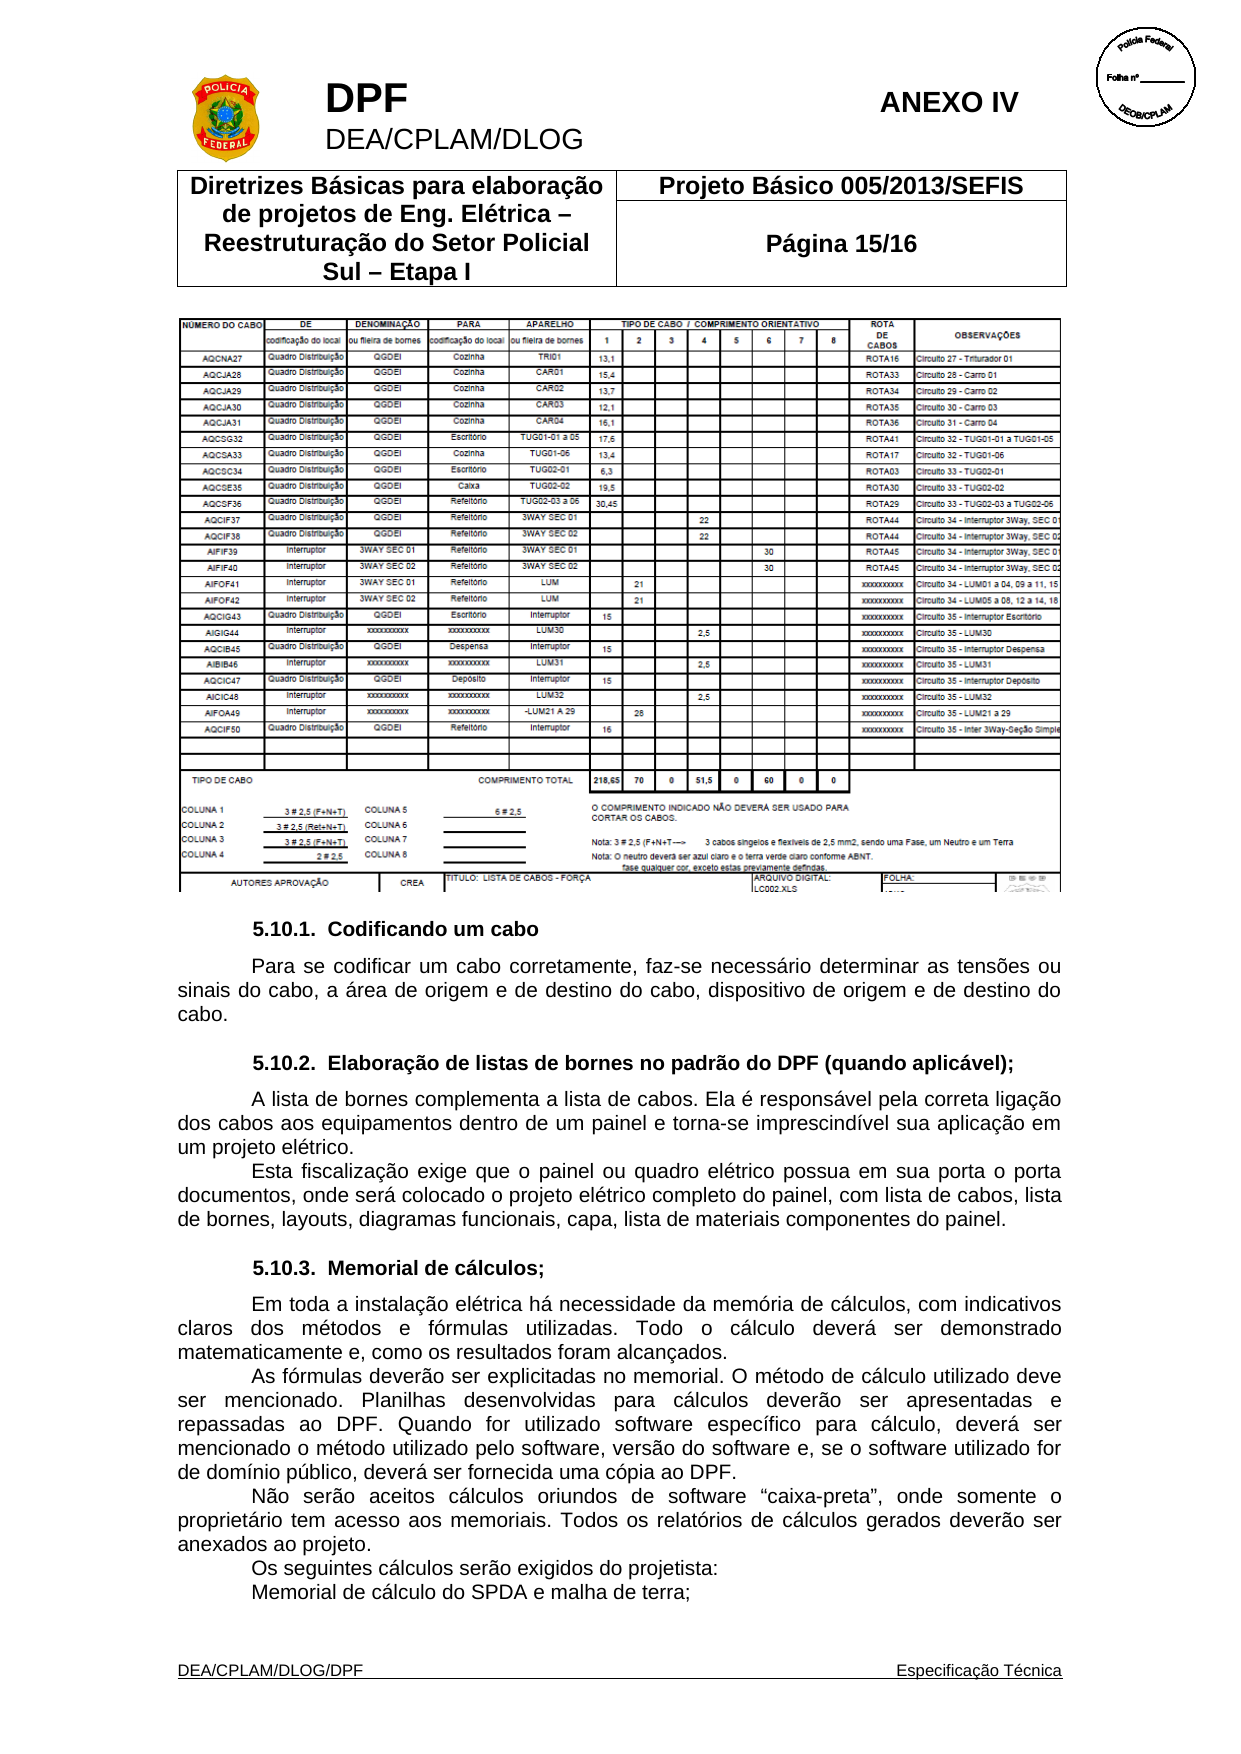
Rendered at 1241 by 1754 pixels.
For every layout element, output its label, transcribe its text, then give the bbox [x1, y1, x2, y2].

text Para se codificar um cabo corretamente, faz-se necessário determinar as tensões ou sinais do cabo, a área de origem e de destino do cabo, dispositivo de origem e de destino do cabo. [177, 953, 1063, 1025]
subtitle Elaboração de listas de bornes no padrão do DPF (quando aplicável); [252, 1050, 1063, 1074]
text Memorial de cálculo do SPDA e malha de terra; [177, 1579, 1063, 1603]
picture [1077, 17, 1218, 156]
subtitle Codificando um cabo [252, 917, 1063, 941]
text Não serão aceitos cálculos oriundos de software “caixa-preta”, onde somente o proprietário tem acesso aos memoriais. Todos os relatórios de cálculos gerados deverão ser anexados ao projeto. [177, 1484, 1063, 1556]
text Os seguintes cálculos serão exigidos do projetista: [177, 1556, 1063, 1579]
subtitle Memorial de cálculos; [252, 1256, 1063, 1279]
text A lista de bornes complementa a lista de cabos. Ela é responsável pela correta ligação dos cabos aos equipamentos dentro de um painel e torna-se imprescindível sua aplicação em um projeto elétrico. [177, 1087, 1063, 1159]
picture [177, 315, 1064, 892]
text As fórmulas deverão ser explicitadas no memorial. O método de cálculo utilizado deve ser mencionado. Planilhas desenvolvidas para cálculos deverão ser apresentadas e repassadas ao DPF. Quando for utilizado software específico para cálculo, deverá ser mencionado o método utilizado pelo software, versão do software e, se o software utilizado for de domínio público, deverá ser fornecida uma cópia ao DPF. [177, 1364, 1063, 1484]
text Em toda a instalação elétrica há necessidade da memória de cálculos, com indicativos claros dos métodos e fórmulas utilizadas. Todo o cálculo deverá ser demonstrado matematicamente e, como os resultados foram alcançados. [177, 1292, 1063, 1364]
text Esta fiscalização exige que o painel ou quadro elétrico possua em sua porta o porta documentos, onde será colocado o projeto elétrico completo do painel, com lista de cabos, lista de bornes, layouts, diagramas funcionais, capa, lista de materiais componentes do painel. [177, 1159, 1063, 1231]
